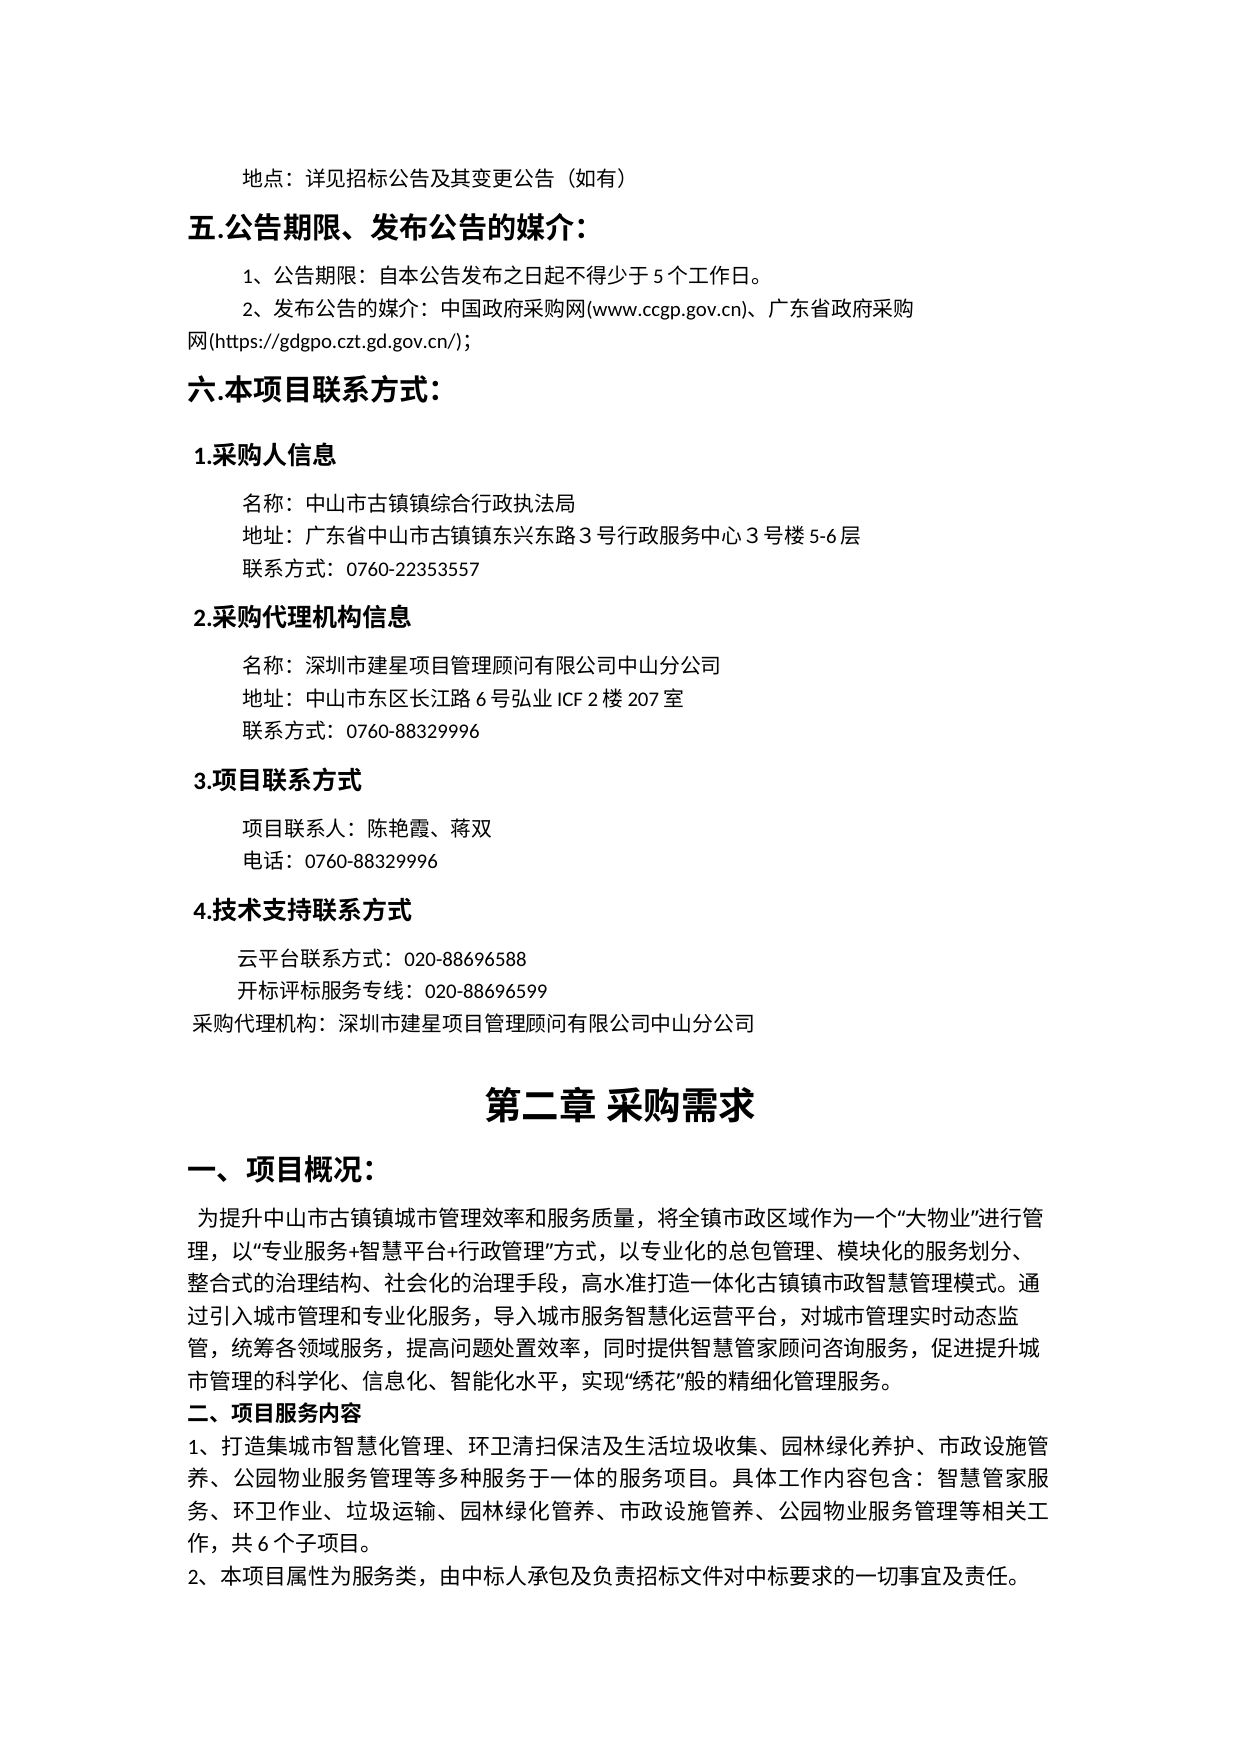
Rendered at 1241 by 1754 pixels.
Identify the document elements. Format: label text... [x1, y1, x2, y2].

text 1、打造集城市智慧化管理、环卫清扫保洁及生活垃圾收集、园林绿化养护、市政设施管养、公园物业服务管理等多种服务于一体的服务项目。具体工作内容包含：智慧管家服务、环卫作业、垃圾运输、园林绿化管养、市政设施管养、公园物业服务管理等相关工作，共6个子项目。 [187, 1429, 1053, 1559]
text 2、本项目属性为服务类，由中标人承包及负责招标文件对中标要求的一切事宜及责任。 [187, 1559, 1053, 1592]
text 地点：详见招标公告及其变更公告（如有） [187, 162, 1053, 194]
text 二、项目服务内容 [187, 1397, 1053, 1429]
text 第二章 采购需求 [187, 1072, 1053, 1137]
text 云平台联系方式：020-88696588 [187, 942, 1053, 974]
text 名称：中山市古镇镇综合行政执法局 [187, 487, 1053, 519]
text 名称：深圳市建星项目管理顾问有限公司中山分公司 [187, 649, 1053, 682]
text 2、发布公告的媒介：中国政府采购网(www.ccgp.gov.cn)、广东省政府采购网(https://gdgpo.czt.gd.gov.cn/)； [187, 292, 1053, 357]
text 电话：0760-88329996 [187, 844, 1053, 877]
text 地址：广东省中山市古镇镇东兴东路３号行政服务中心３号楼5-6层 [187, 519, 1053, 552]
text 1.采购人信息 [187, 422, 1053, 487]
text 2.采购代理机构信息 [187, 584, 1053, 649]
text 为提升中山市古镇镇城市管理效率和服务质量，将全镇市政区域作为一个“大物业”进行管理，以“专业服务+智慧平台+行政管理”方式，以专业化的总包管理、模块化的服务划分、整合式的治理结构、社会化的治理手段，高水准打造一体化古镇镇市政智慧管理模式。通过引入城市管理和专业化服务，导入城市服务智慧化运营平台，对城市管理实时动态监管，统筹各领域服务，提高问题处置效率，同时提供智慧管家顾问咨询服务，促进提升城市管理的科学化、信息化、智能化水平，实现“绣花”般的精细化管理服务。 [187, 1202, 1053, 1397]
text 五.公告期限、发布公告的媒介： [187, 194, 1053, 259]
text 采购代理机构：深圳市建星项目管理顾问有限公司中山分公司 [187, 1007, 1053, 1039]
text 地址：中山市东区长江路6号弘业ICF 2楼207室 [187, 682, 1053, 714]
text 项目联系人：陈艳霞、蒋双 [187, 812, 1053, 844]
text 4.技术支持联系方式 [187, 877, 1053, 942]
text 联系方式：0760-88329996 [187, 714, 1053, 747]
text 3.项目联系方式 [187, 747, 1053, 812]
text 联系方式：0760-22353557 [187, 552, 1053, 584]
text 开标评标服务专线：020-88696599 [187, 974, 1053, 1007]
text 六.本项目联系方式： [187, 357, 1053, 422]
text 一、项目概况： [187, 1137, 1053, 1202]
text 1、公告期限：自本公告发布之日起不得少于5个工作日。 [187, 259, 1053, 292]
